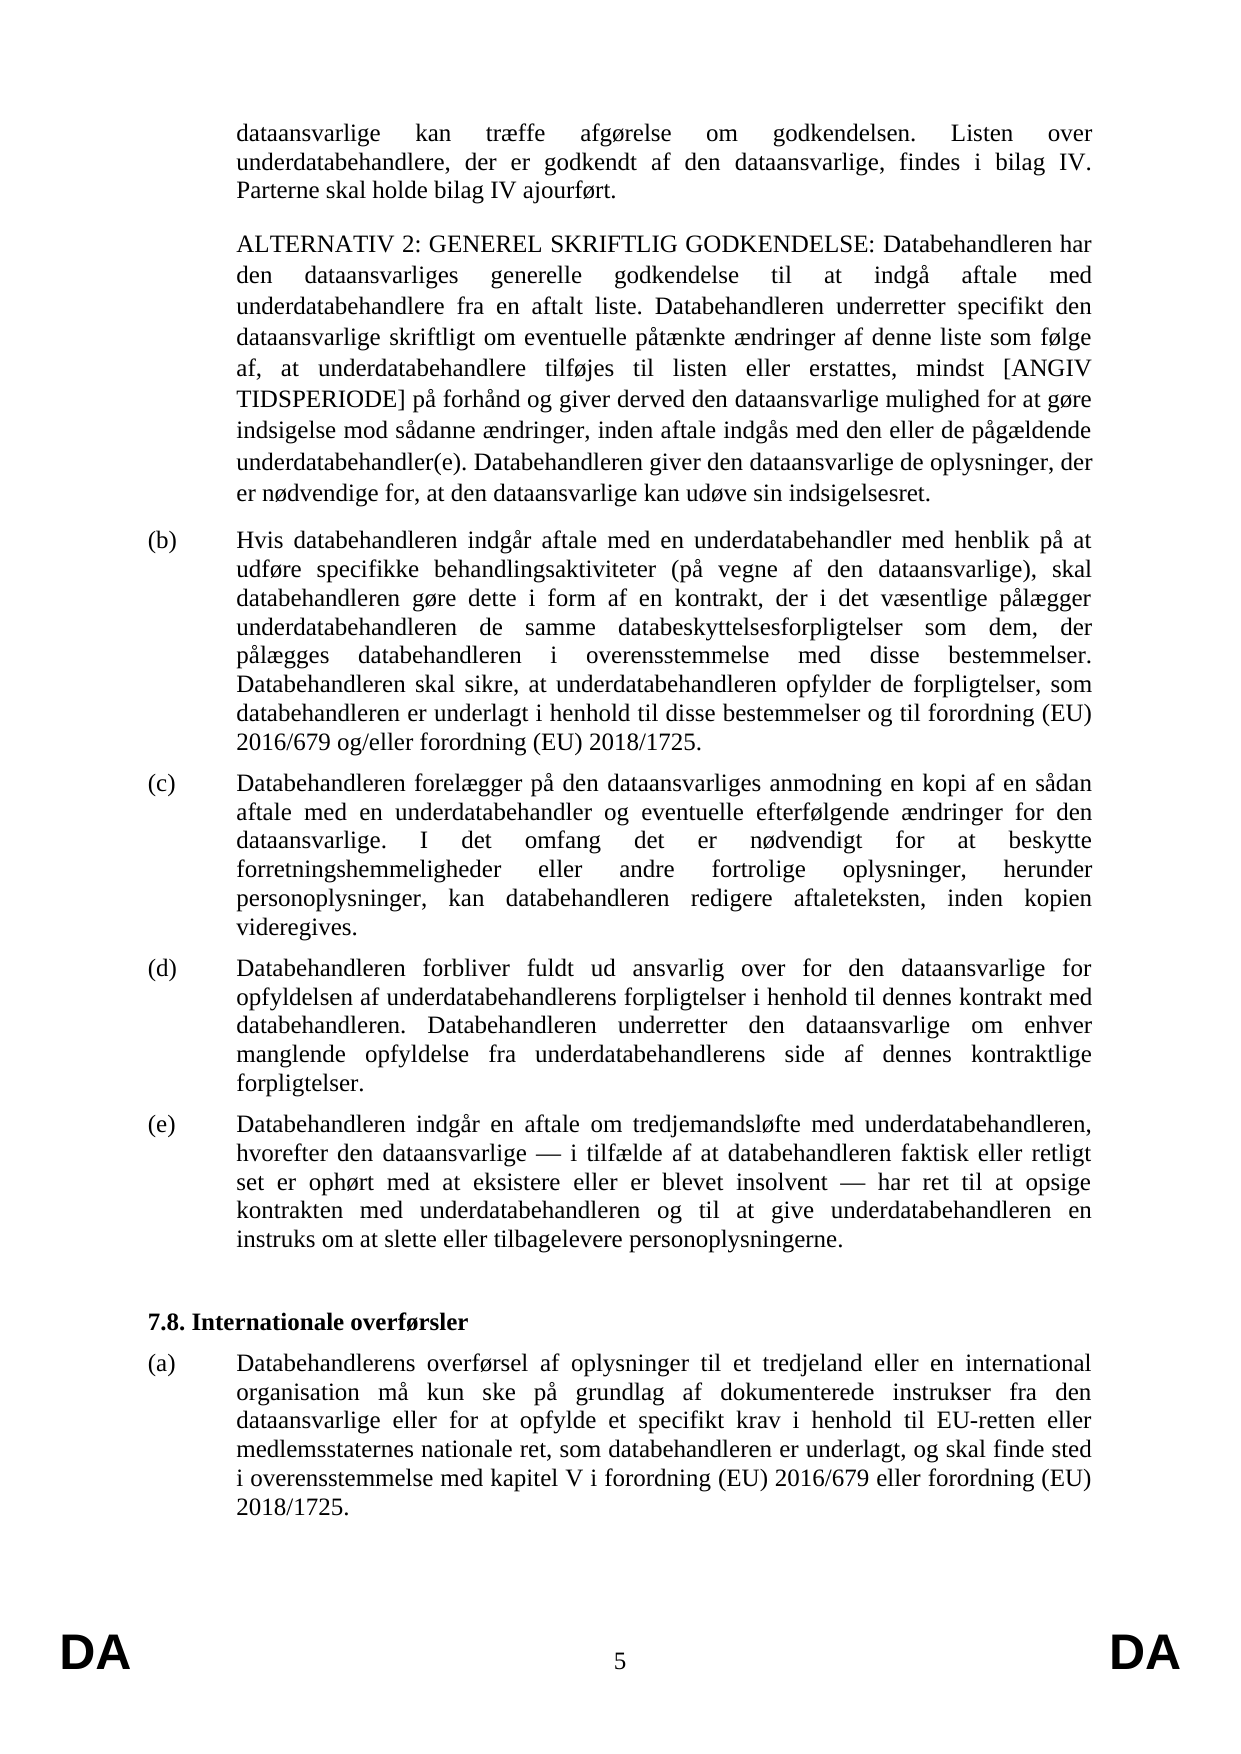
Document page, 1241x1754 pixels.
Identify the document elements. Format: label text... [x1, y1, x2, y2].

list ALTERNATIV 2: GENEREL SKRIFTLIG GODKENDELSE: Databehandleren har den dataansvarliges generelle godkendelse til at indgå aftale med underdatabehandlere fra en aftalt liste. Databehandleren underretter specifikt den dataansvarlige skriftligt om eventuelle påtænkte ændringer af denne liste som følge af, at underdatabehandlere tilføjes til listen eller erstattes, mindst [ANGIV TIDSPERIODE] på forhånd og giver derved den dataansvarlige mulighed for at gøre indsigelse mod sådanne ændringer, inden aftale indgås med den eller de pågældende underdatabehandler(e). Databehandleren giver den dataansvarlige de oplysninger, der er nødvendige for, at den dataansvarlige kan udøve sin indsigelsesret. [236, 229, 1093, 506]
list Databehandlerens overførsel af oplysninger til et tredjeland eller en international organisation må kun ske på grundlag af dokumenterede instrukser fra den dataansvarlige eller for at opfylde et specifikt krav i henhold til EU-retten eller medlemsstaternes nationale ret, som databehandleren er underlagt, og skal finde sted i overensstemmelse med kapitel V i forordning (EU) 2016/679 eller forordning (EU) 2018/1725. [148, 1348, 1093, 1520]
text Databehandleren indgår en aftale om tredjemandsløfte med underdatabehandleren, hvorefter den dataansvarlige — i tilfælde af at databehandleren faktisk eller retligt set er ophørt med at eksistere eller er blevet insolvent — har ret til at opsige kontrakten med underdatabehandleren og til at give underdatabehandleren en instruks om at slette eller tilbagelevere personoplysningerne. [148, 1109, 1093, 1253]
text Databehandleren forelægger på den dataansvarliges anmodning en kopi af en sådan aftale med en underdatabehandler og eventuelle efterfølgende ændringer for den dataansvarlige. I det omfang det er nødvendigt for at beskytte forretningshemmeligheder eller andre fortrolige oplysninger, herunder personoplysninger, kan databehandleren redigere aftaleteksten, inden kopien videregives. [148, 768, 1093, 940]
text Databehandleren forbliver fuldt ud ansvarlig over for den dataansvarlige for opfyldelsen af underdatabehandlerens forpligtelser i henhold til dennes kontrakt med databehandleren. Databehandleren underretter den dataansvarlige om enhver manglende opfyldelse fra underdatabehandlerens side af dennes kontraktlige forpligtelser. [148, 953, 1093, 1097]
text Hvis databehandleren indgår aftale med en underdatabehandler med henblik på at udføre specifikke behandlingsaktiviteter (på vegne af den dataansvarlige), skal databehandleren gøre dette i form af en kontrakt, der i det væsentlige pålægger underdatabehandleren de samme databeskyttelsesforpligtelser som dem, der pålægges databehandleren i overensstemmelse med disse bestemmelser. Databehandleren skal sikre, at underdatabehandleren opfylder de forpligtelser, som databehandleren er underlagt i henhold til disse bestemmelser og til forordning (EU) 2016/679 og/eller forordning (EU) 2018/1725. [148, 525, 1093, 755]
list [148, 118, 1093, 204]
text 7.8. Internationale overførsler [148, 1307, 1093, 1335]
